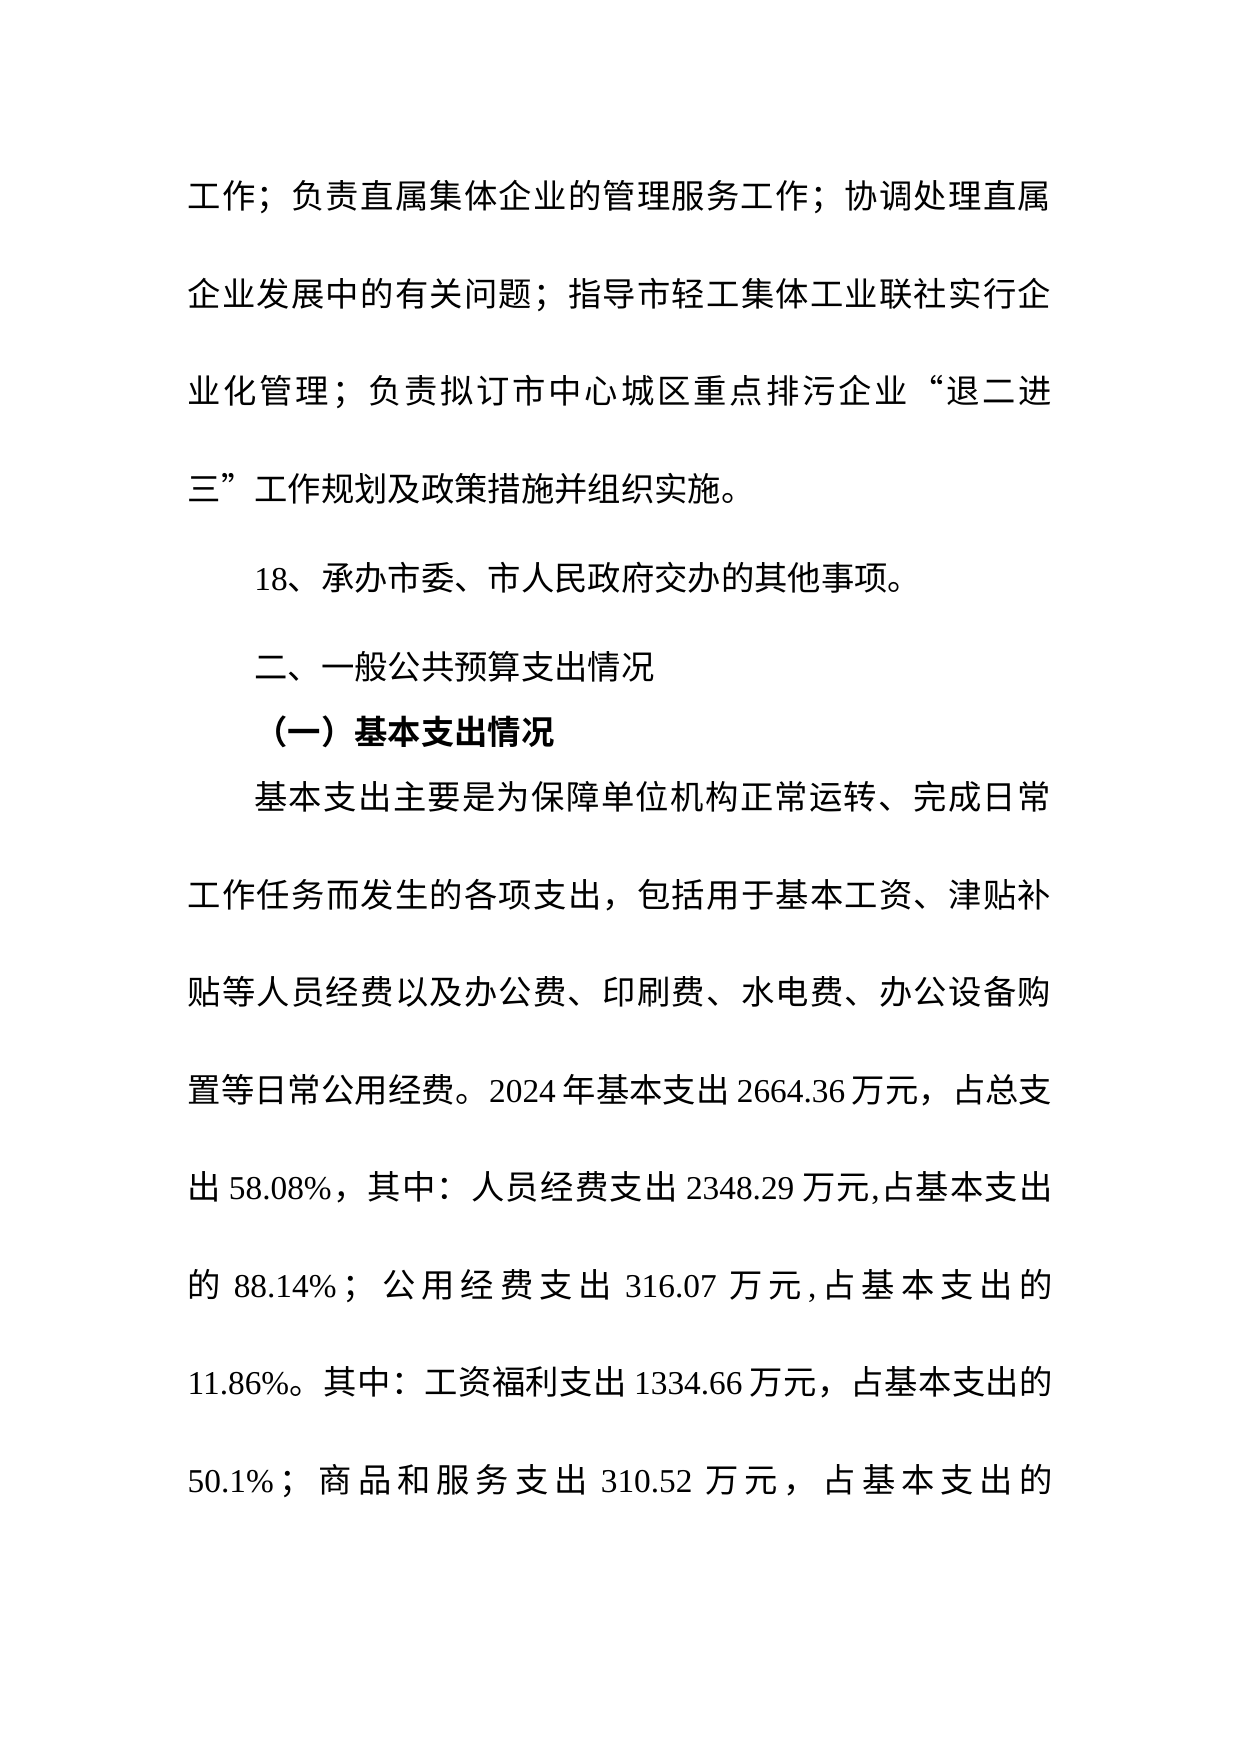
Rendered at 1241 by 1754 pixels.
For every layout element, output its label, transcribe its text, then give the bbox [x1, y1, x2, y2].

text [187, 162, 1053, 519]
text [187, 763, 1053, 1510]
text 18、承办市委、市人民政府交办的其他事项。 [187, 543, 1053, 608]
list 二、一般公共预算支出情况 [187, 633, 1053, 698]
list （一）基本支出情况 [187, 698, 1053, 763]
